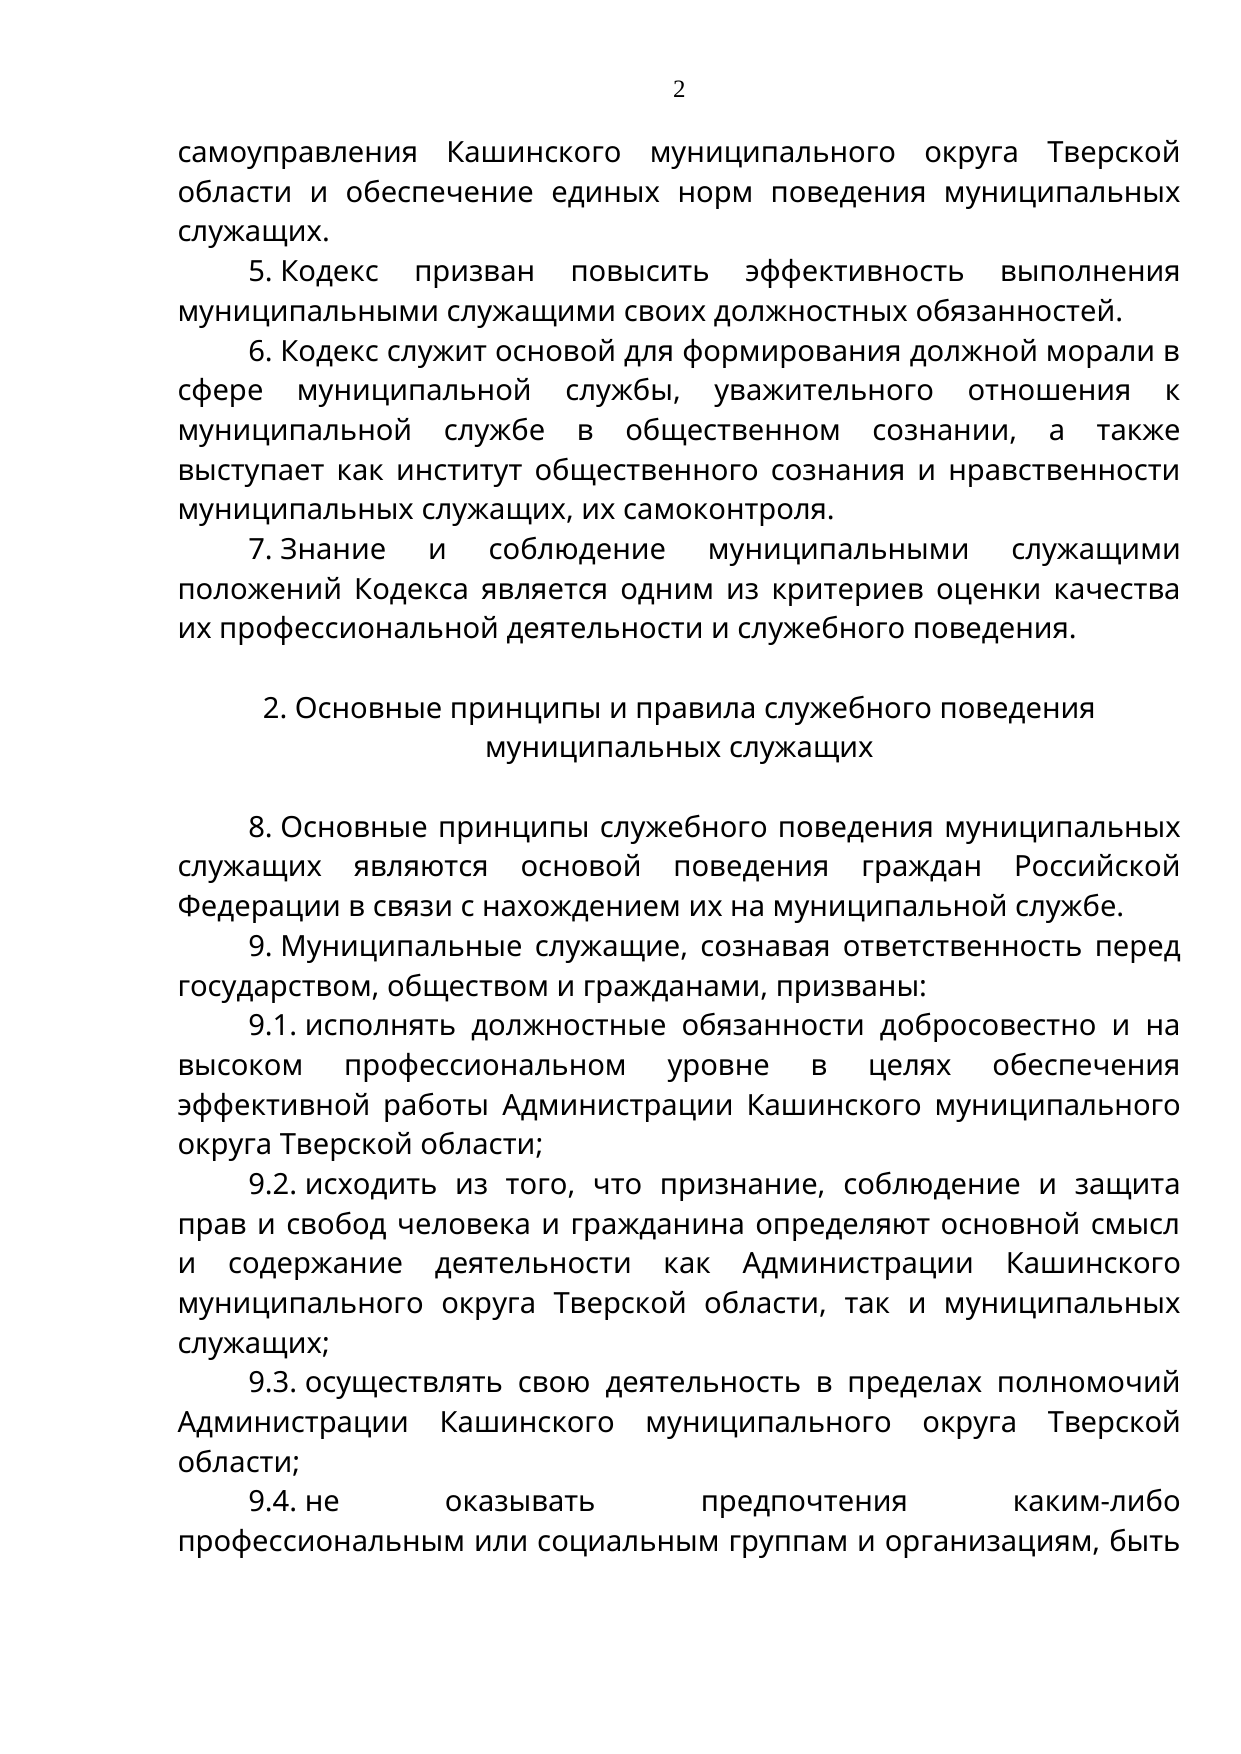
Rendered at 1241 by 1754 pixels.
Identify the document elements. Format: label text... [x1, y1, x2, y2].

text 9.3. осуществлять свою деятельность в пределах полномочий Администрации Кашинского муниципального округа Тверской области; [177, 1362, 1181, 1481]
text 9.2. исходить из того, что признание, соблюдение и защита прав и свобод человека и гражданина определяют основной смысл и содержание деятельности как Администрации Кашинского муниципального округа Тверской области, так и муниципальных служащих; [177, 1163, 1181, 1362]
text 7. Знание и соблюдение муниципальными служащими положений Кодекса является одним из критериев оценки качества их профессиональной деятельности и служебного поведения. [177, 528, 1181, 647]
text 9.1. исполнять должностные обязанности добросовестно и на высоком профессиональном уровне в целях обеспечения эффективной работы Администрации Кашинского муниципального округа Тверской области; [177, 1004, 1181, 1163]
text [177, 131, 1181, 250]
text муниципальных служащих [177, 727, 1181, 766]
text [177, 1481, 1181, 1560]
text 6. Кодекс служит основой для формирования должной морали в сфере муниципальной службы, уважительного отношения к муниципальной службе в общественном сознании, а также выступает как институт общественного сознания и нравственности муниципальных служащих, их самоконтроля. [177, 330, 1181, 528]
text 8. Основные принципы служебного поведения муниципальных служащих являются основой поведения граждан Российской Федерации в связи с нахождением их на муниципальной службе. [177, 806, 1181, 925]
text 9. Муниципальные служащие, сознавая ответственность перед государством, обществом и гражданами, призваны: [177, 925, 1181, 1004]
text 5. Кодекс призван повысить эффективность выполнения муниципальными служащими своих должностных обязанностей. [177, 250, 1181, 330]
text 2. Основные принципы и правила служебного поведения [177, 687, 1181, 727]
